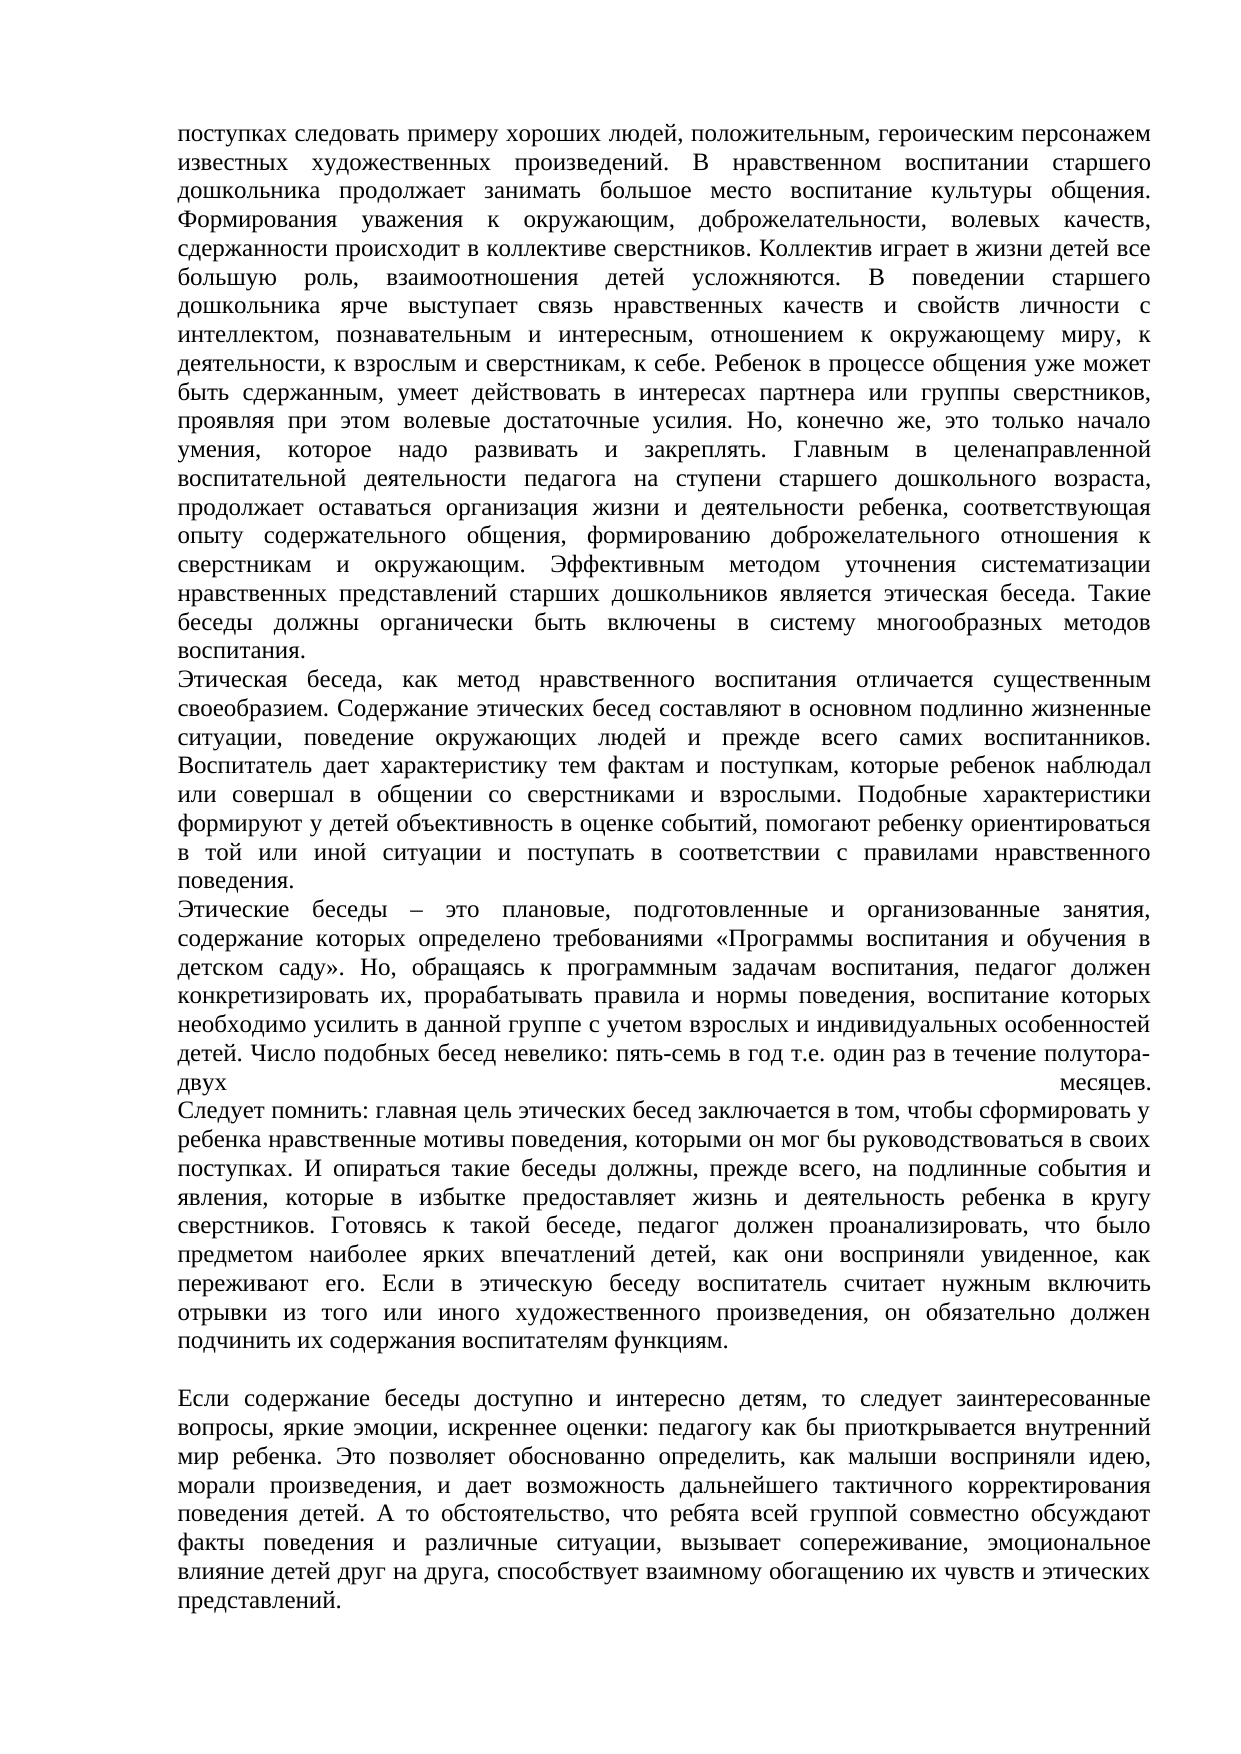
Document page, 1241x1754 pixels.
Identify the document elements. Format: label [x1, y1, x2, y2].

text [177, 1383, 1152, 1613]
text [177, 118, 1152, 1354]
